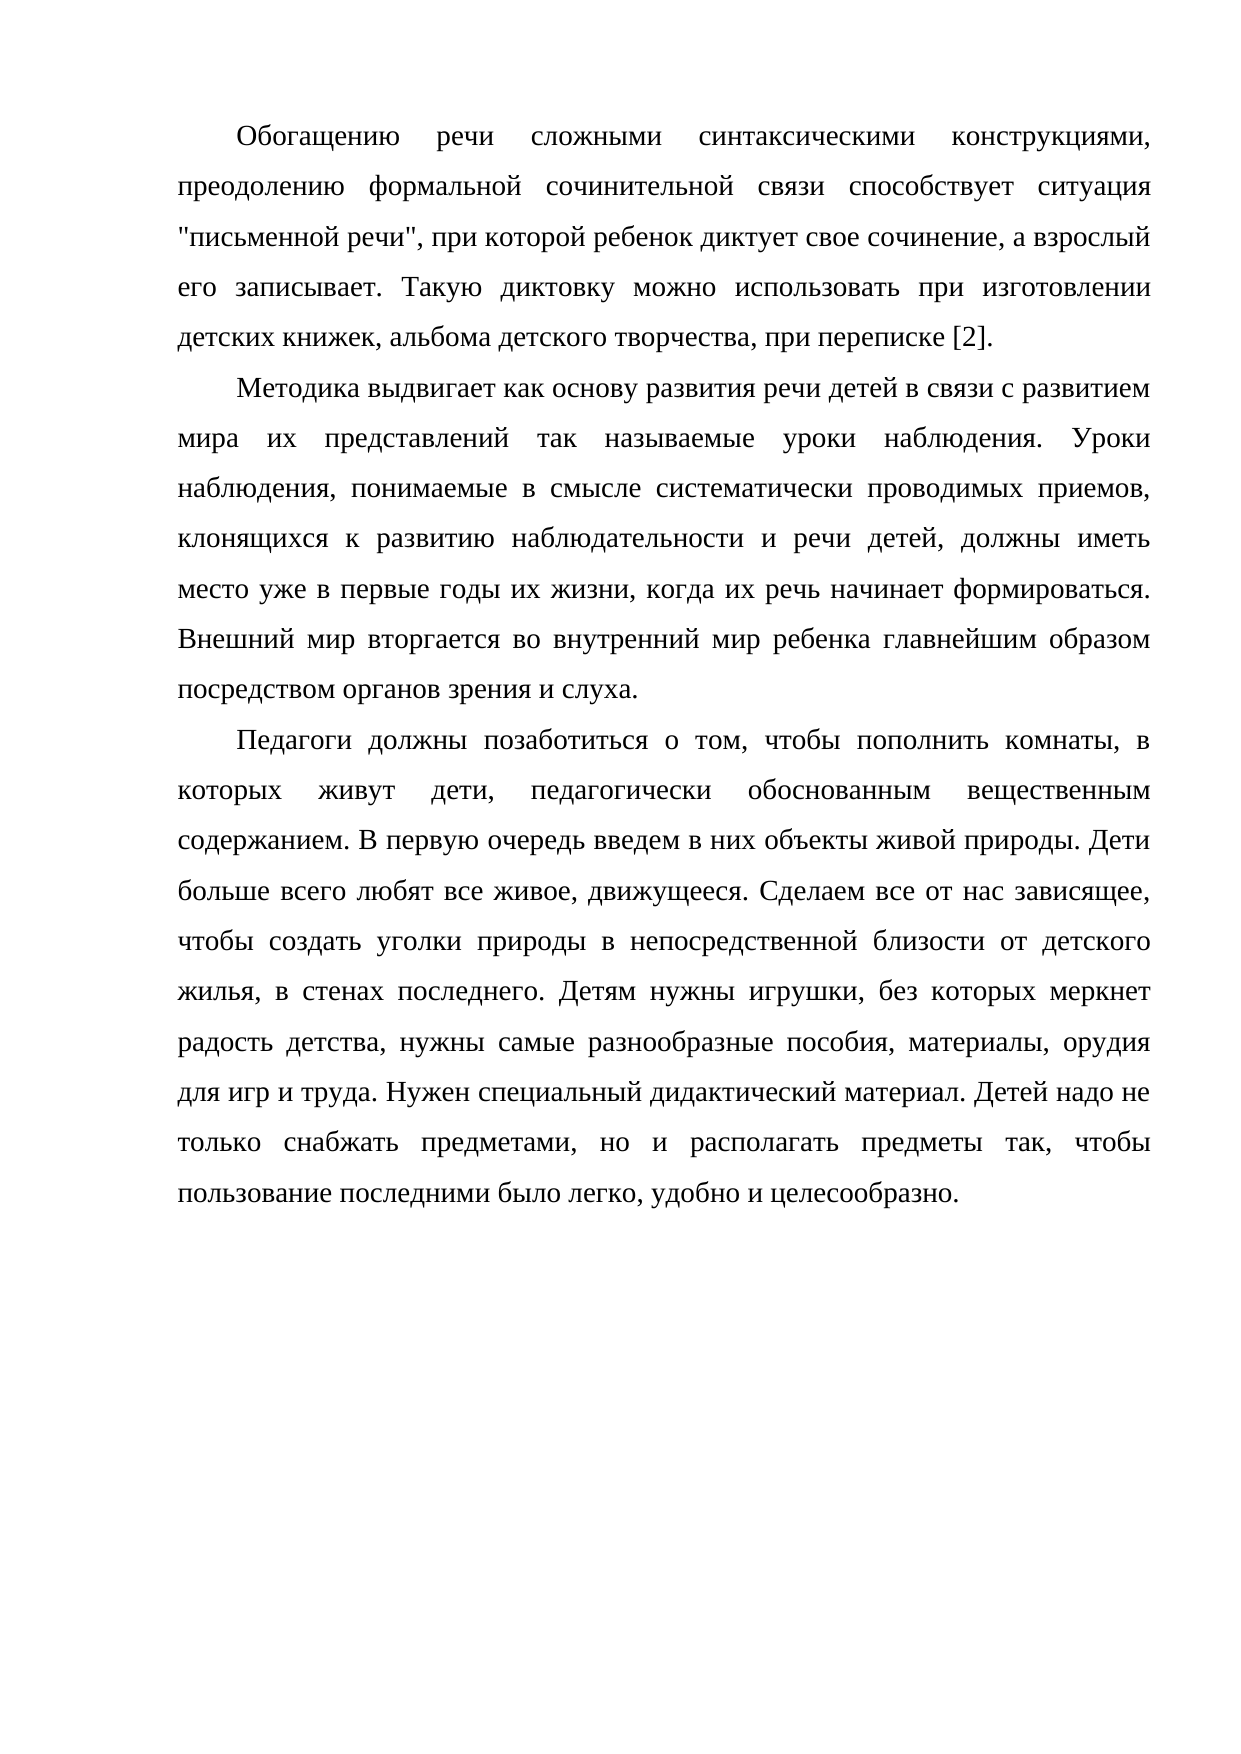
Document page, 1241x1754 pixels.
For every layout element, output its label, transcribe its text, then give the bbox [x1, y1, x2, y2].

text Педагоги должны позаботиться о том, чтобы пополнить комнаты, в которых живут дети, педагогически обоснованным вещественным содержанием. В первую очередь введем в них объекты живой природы. Дети больше всего любят все живое, движущееся. Сделаем все от нас зависящее, чтобы создать уголки природы в непосредственной близости от детского жилья, в стенах последнего. Детям нужны игрушки, без которых меркнет радость детства, нужны самые разнообразные пособия, материалы, орудия для игр и труда. Нужен специальный дидактический материал. Детей надо не только снабжать предметами, но и располагать предметы так, чтобы пользование последними было легко, удобно и целесообразно. [177, 722, 1152, 1208]
text Обогащению речи сложными синтаксическими конструкциями, преодолению формальной сочинительной связи способствует ситуация "письменной речи", при которой ребенок диктует свое сочинение, а взрослый его записывает. Такую диктовку можно использовать при изготовлении детских книжек, альбома детского творчества, при переписке [2]. [177, 118, 1152, 353]
text Методика выдвигает как основу развития речи детей в связи с развитием мира их представлений так называемые уроки наблюдения. Уроки наблюдения, понимаемые в смысле систематически проводимых приемов, клонящихся к развитию наблюдательности и речи детей, должны иметь место уже в первые годы их жизни, когда их речь начинает формироваться. Внешний мир вторгается во внутренний мир ребенка главнейшим образом посредством органов зрения и слуха. [177, 370, 1152, 705]
